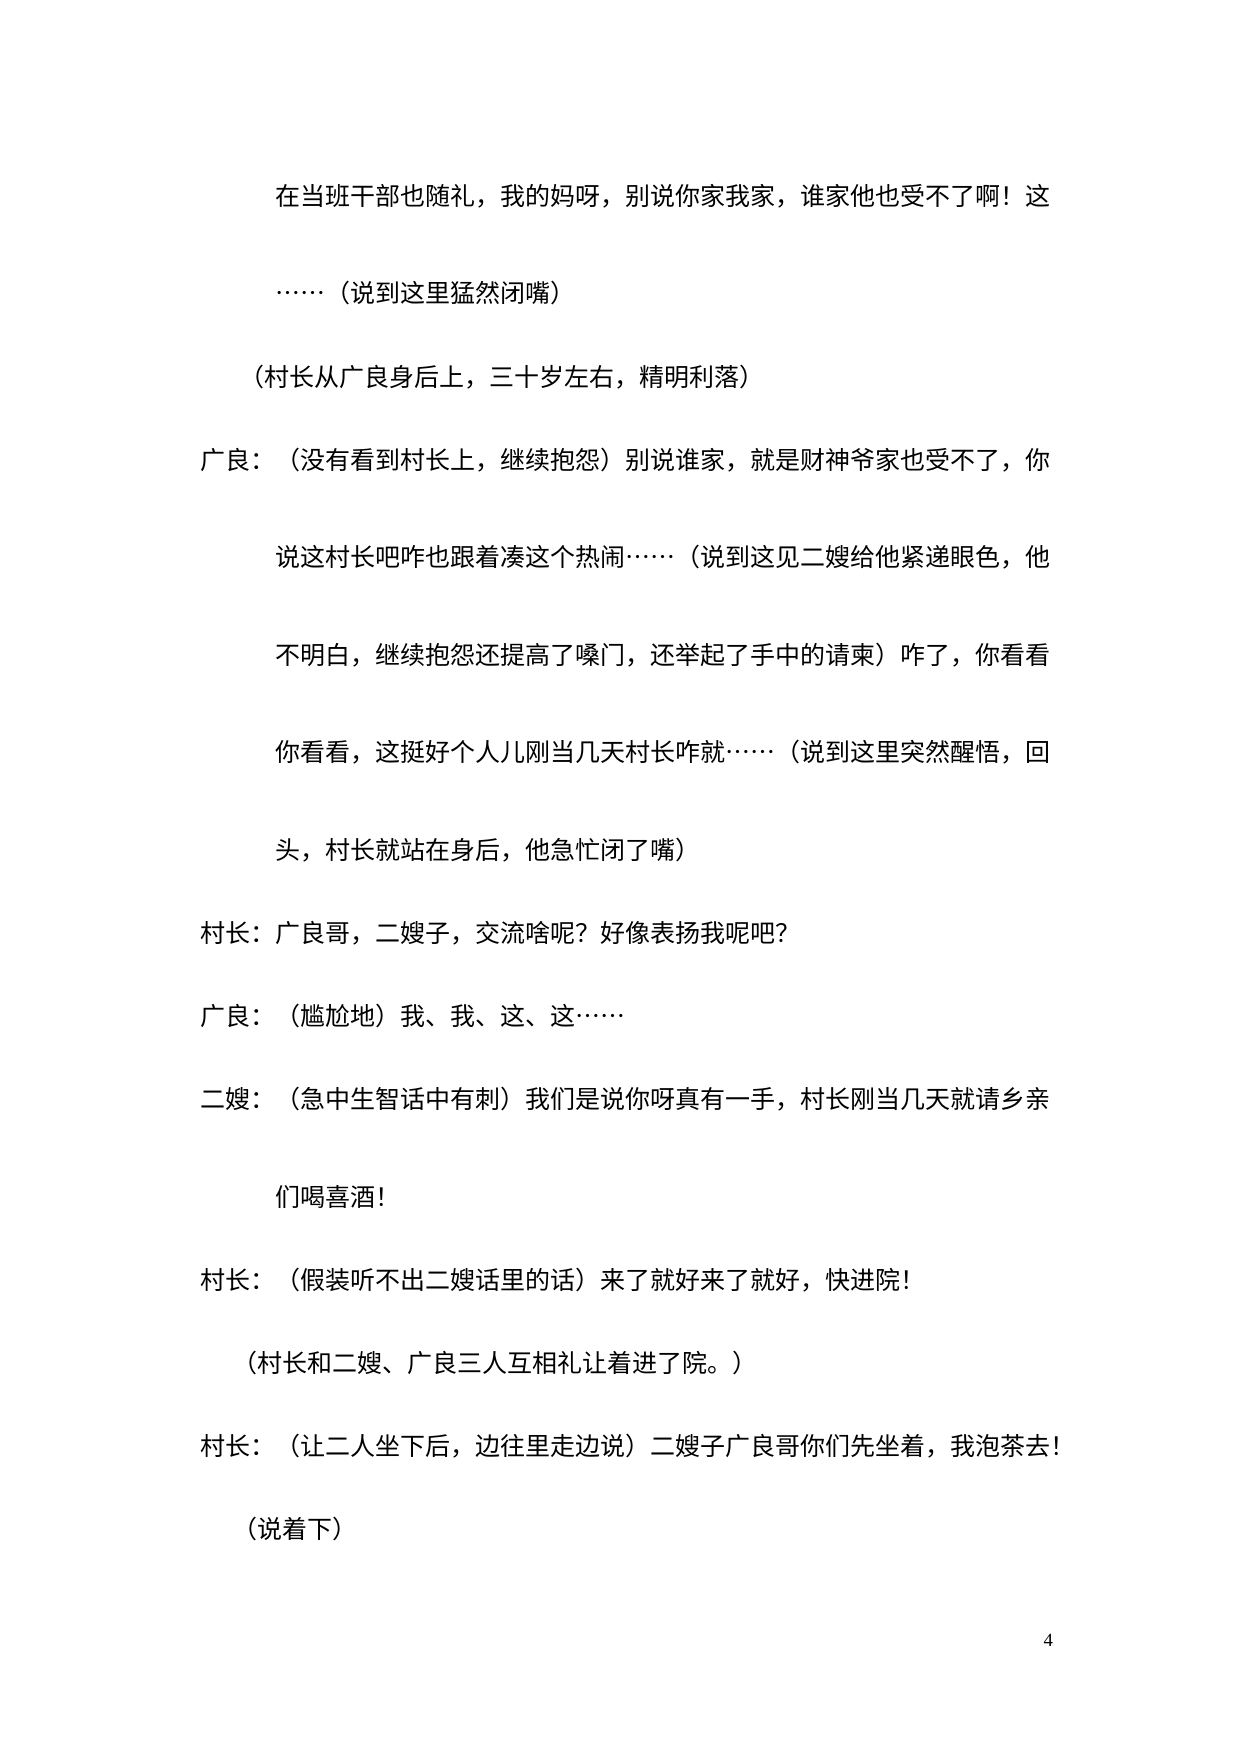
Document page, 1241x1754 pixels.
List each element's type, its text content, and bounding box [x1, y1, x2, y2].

text 村长：广良哥，二嫂子，交流啥呢？好像表扬我呢吧？ [200, 899, 1053, 964]
text 村长：（假装听不出二嫂话里的话）来了就好来了就好，快进院！ [200, 1246, 1053, 1311]
text 二嫂：（急中生智话中有刺）我们是说你呀真有一手，村长刚当几天就请乡亲们喝喜酒！ [200, 1065, 1053, 1228]
text （村长从广良身后上，三十岁左右，精明利落） [200, 343, 1053, 408]
text 广良：（没有看到村长上，继续抱怨）别说谁家，就是财神爷家也受不了，你说这村长吧咋也跟着凑这个热闹……（说到这见二嫂给他紧递眼色，他不明白，继续抱怨还提高了嗓门，还举起了手中的请柬）咋了，你看看你看看，这挺好个人儿刚当几天村长咋就……（说到这里突然醒悟，回头，村长就站在身后，他急忙闭了嘴） [200, 426, 1053, 881]
text 广良：（尴尬地）我、我、这、这…… [200, 982, 1053, 1047]
text （说着下） [200, 1495, 1053, 1560]
text （村长和二嫂、广良三人互相礼让着进了院。） [200, 1329, 1053, 1394]
text 村长：（让二人坐下后，边往里走边说）二嫂子广良哥你们先坐着，我泡茶去！ [200, 1412, 1053, 1477]
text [200, 162, 1053, 324]
